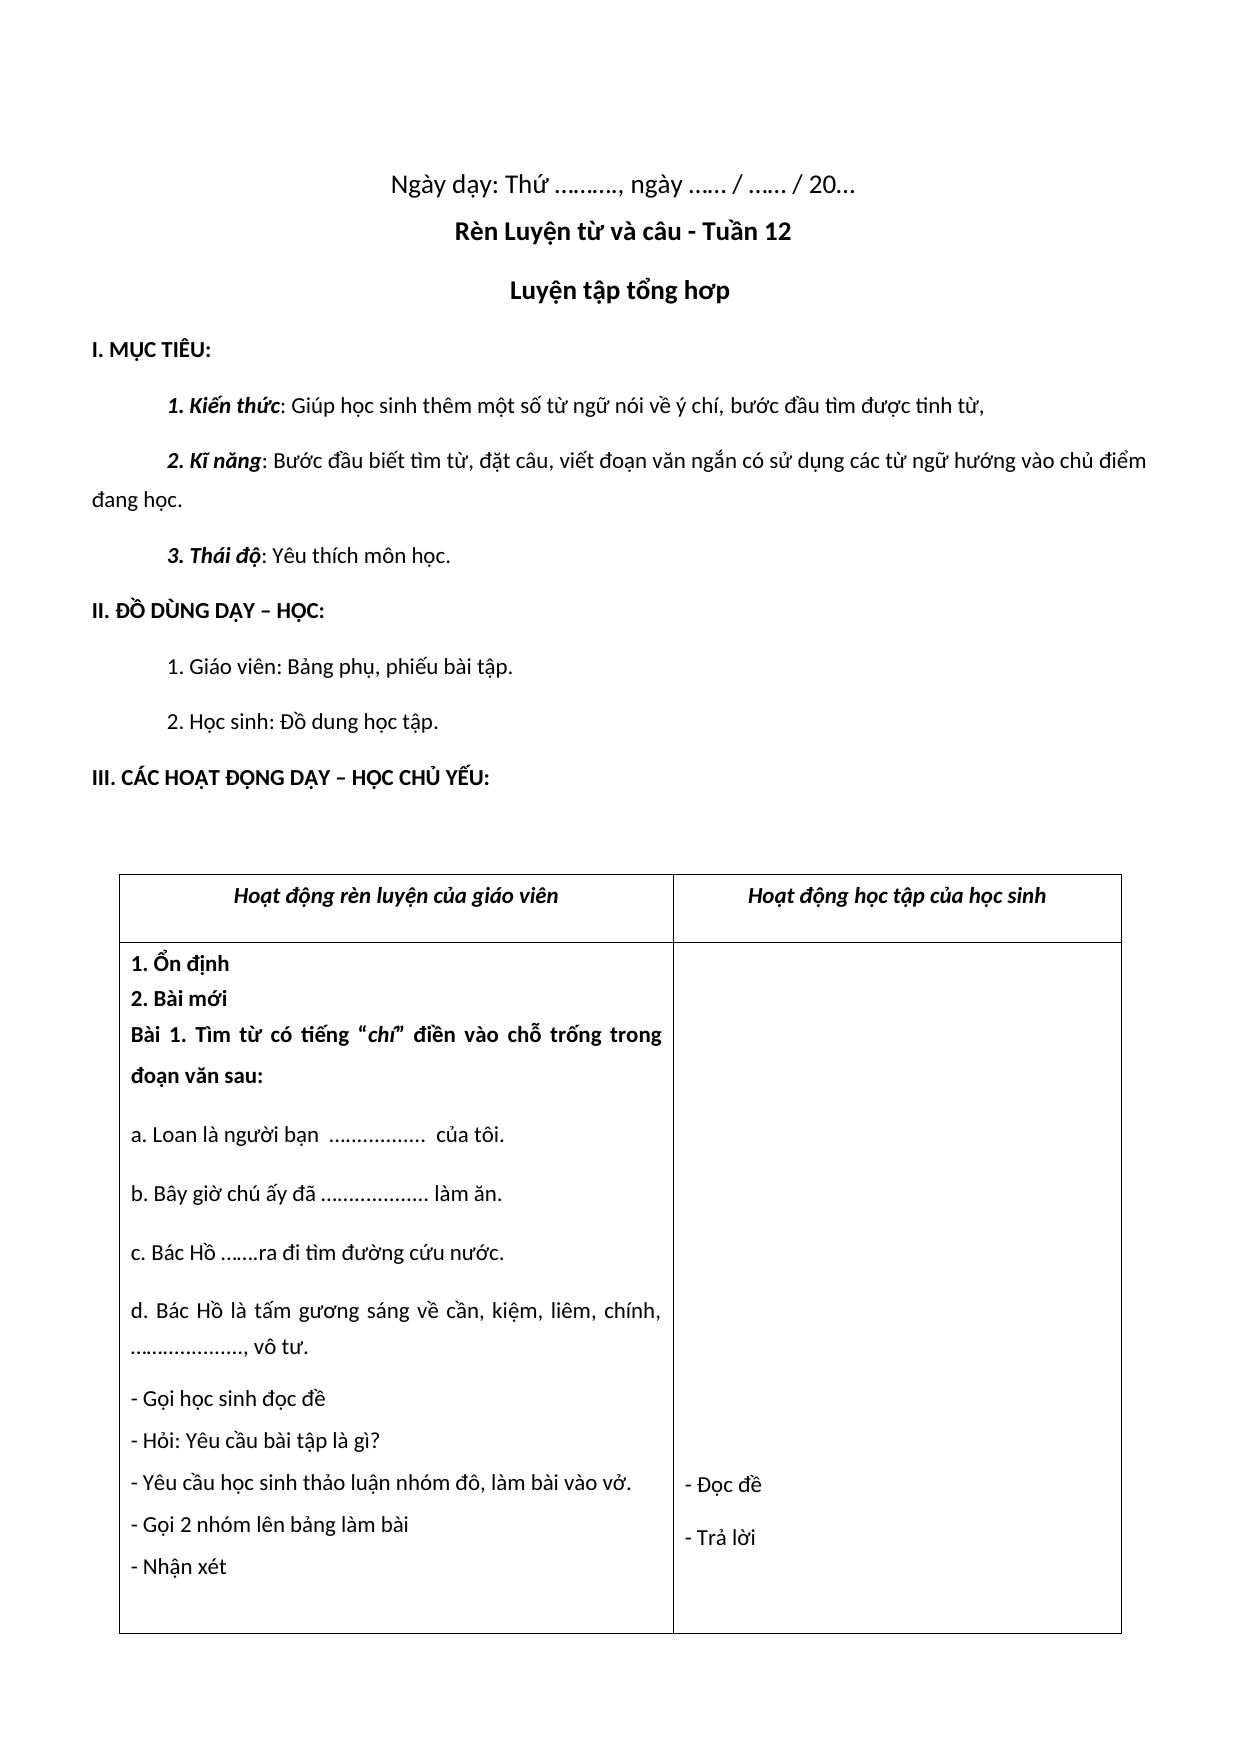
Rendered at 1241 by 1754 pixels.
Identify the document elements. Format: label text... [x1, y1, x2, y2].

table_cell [120, 943, 673, 1633]
text Rèn Luyện từ và câu - Tuần 12 [92, 214, 1148, 247]
table_header Hoạt động rèn luyện của giáo viên [120, 875, 673, 942]
text 2. Kĩ năng: Bước đầu biết tìm từ, đặt câu, viết đoạn văn ngắn có sử dụng các từ ngữ hướng vào chủ điểm đang học. [92, 446, 1148, 513]
text II. ĐỒ DÙNG DẠY – HỌC: [92, 596, 1148, 624]
text III. CÁC HOẠT ĐỘNG DẠY – HỌC CHỦ YẾU: [92, 763, 1148, 791]
text 1. Giáo viên: Bảng phụ, phiếu bài tập. [92, 652, 1148, 680]
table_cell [674, 943, 1121, 1633]
text Ngày dạy: Thứ ………., ngày …… / …… / 20… [109, 167, 1137, 200]
text 1. Kiến thức: Giúp học sinh thêm một số từ ngữ nói về ý chí, bước đầu tìm được tinh từ, [92, 391, 1148, 419]
text Luyện tập tổng hơp [92, 273, 1148, 306]
text 2. Học sinh: Đồ dung học tập. [92, 707, 1148, 735]
text 3. Thái độ: Yêu thích môn học. [92, 541, 1148, 569]
text I. MỤC TIÊU: [92, 335, 1148, 363]
table_header Hoạt động học tập của học sinh [674, 875, 1121, 942]
